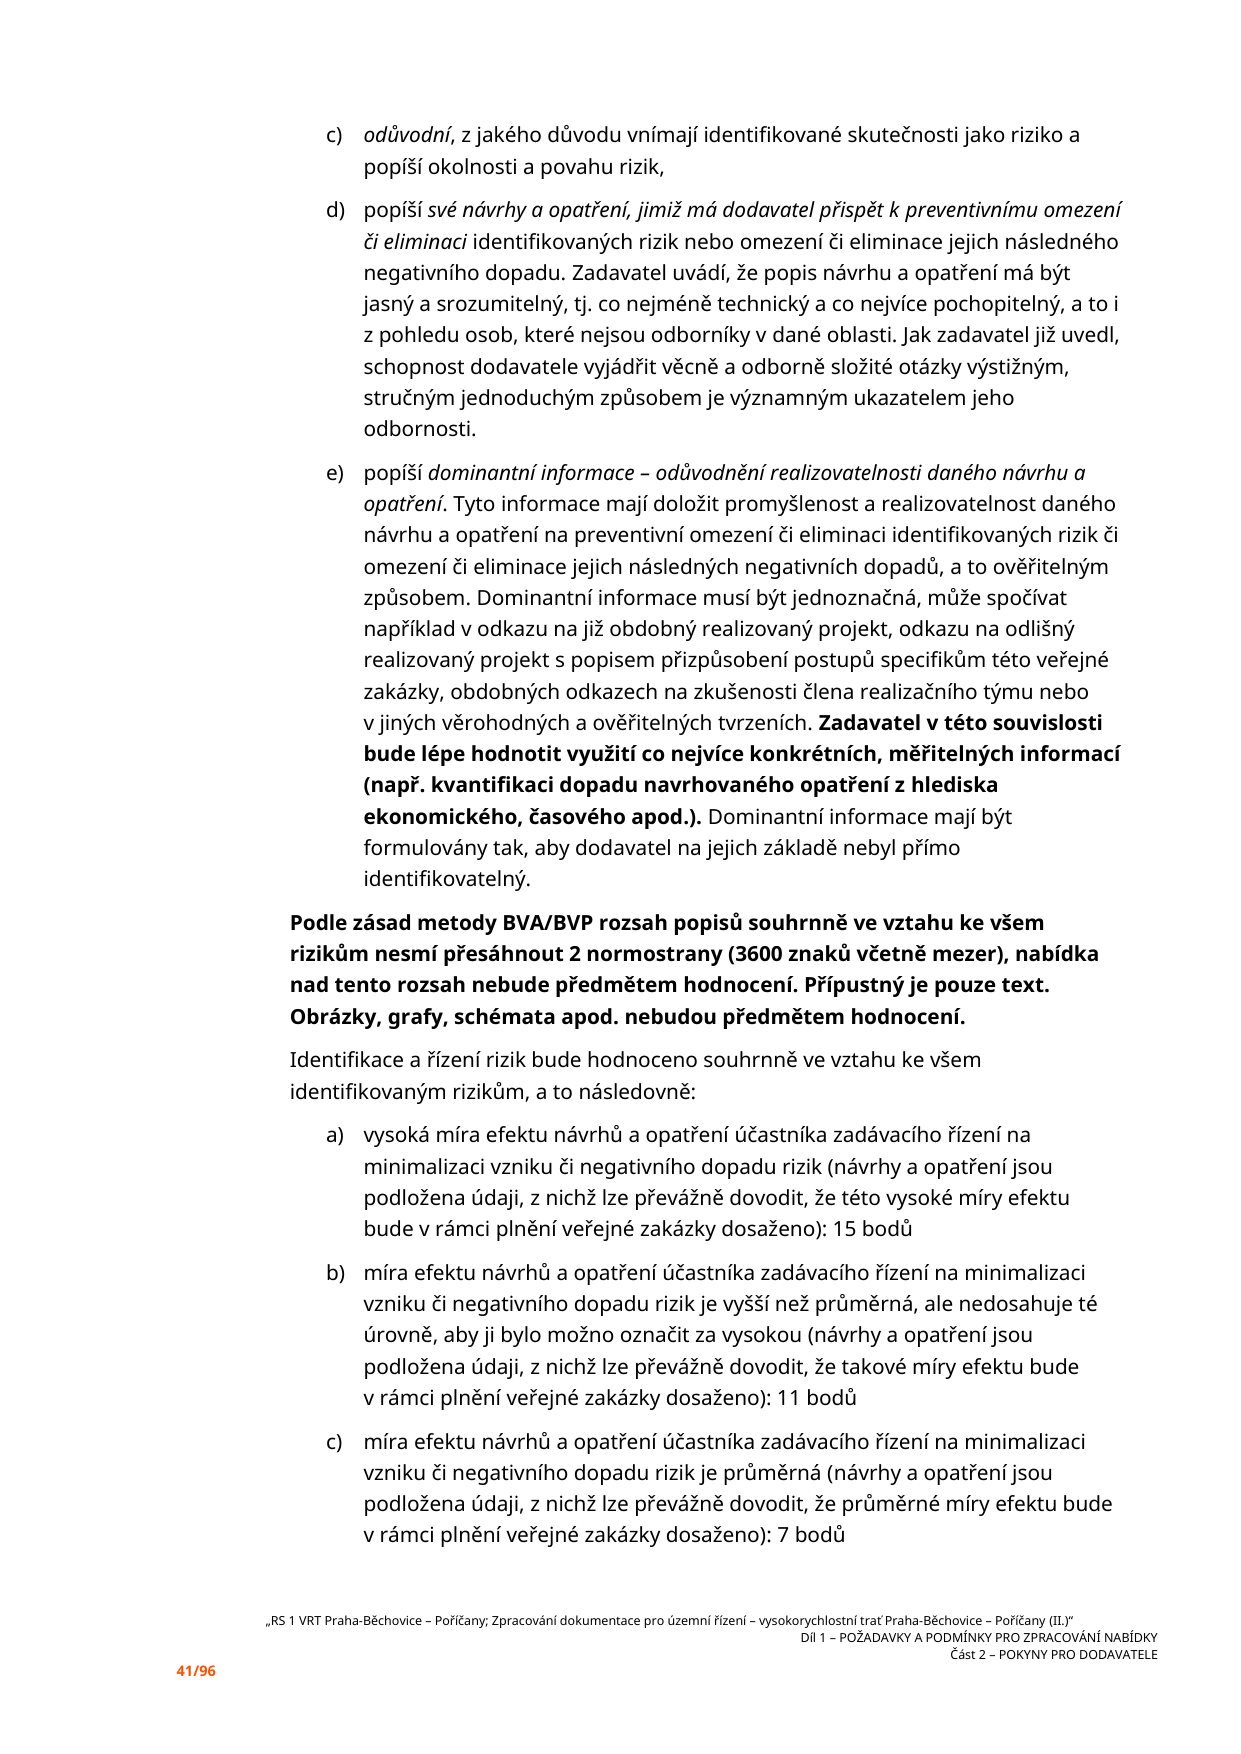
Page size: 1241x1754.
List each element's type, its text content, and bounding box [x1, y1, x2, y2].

text Podle zásad metody BVA/BVP rozsah popisů souhrnně ve vztahu ke všem rizikům nesmí přesáhnout 2 normostrany (3600 znaků včetně mezer), nabídka nad tento rozsah nebude předmětem hodnocení. Přípustný je pouze text. Obrázky, grafy, schémata apod. nebudou předmětem hodnocení. [289, 908, 1122, 1030]
list popíší dominantní informace – odůvodnění realizovatelnosti daného návrhu a opatření. Tyto informace mají doložit promyšlenost a realizovatelnost daného návrhu a opatření na preventivní omezení či eliminaci identifikovaných rizik či omezení či eliminace jejich následných negativních dopadů, a to ověřitelným způsobem. Dominantní informace musí být jednoznačná, může spočívat například v odkazu na již obdobný realizovaný projekt, odkazu na odlišný realizovaný projekt s popisem přizpůsobení postupů specifikům této veřejné zakázky, obdobných odkazech na zkušenosti člena realizačního týmu nebo v jiných věrohodných a ověřitelných tvrzeních. Zadavatel v této souvislosti bude lépe hodnotit využití co nejvíce konkrétních, měřitelných informací (např. kvantifikaci dopadu navrhovaného opatření z hlediska ekonomického, časového apod.). Dominantní informace mají být formulovány tak, aby dodavatel na jejich základě nebyl přímo identifikovatelný. [326, 458, 1122, 893]
list míra efektu návrhů a opatření účastníka zadávacího řízení na minimalizaci vzniku či negativního dopadu rizik je vyšší než průměrná, ale nedosahuje té úrovně, aby ji bylo možno označit za vysokou (návrhy a opatření jsou podložena údaji, z nichž lze převážně dovodit, že takové míry efektu bude v rámci plnění veřejné zakázky dosaženo): 11 bodů [326, 1258, 1122, 1412]
list míra efektu návrhů a opatření účastníka zadávacího řízení na minimalizaci vzniku či negativního dopadu rizik je průměrná (návrhy a opatření jsou podložena údaji, z nichž lze převážně dovodit, že průměrné míry efektu bude v rámci plnění veřejné zakázky dosaženo): 7 bodů [326, 1427, 1122, 1549]
list vysoká míra efektu návrhů a opatření účastníka zadávacího řízení na minimalizaci vzniku či negativního dopadu rizik (návrhy a opatření jsou podložena údaji, z nichž lze převážně dovodit, že této vysoké míry efektu bude v rámci plnění veřejné zakázky dosaženo): 15 bodů [326, 1121, 1122, 1243]
text Identifikace a řízení rizik bude hodnoceno souhrnně ve vztahu ke všem identifikovaným rizikům, a to následovně: [289, 1046, 1122, 1105]
list odůvodní, z jakého důvodu vnímají identifikované skutečnosti jako riziko a popíší okolnosti a povahu rizik, [326, 121, 1122, 180]
list popíší své návrhy a opatření, jimiž má dodavatel přispět k preventivnímu omezení či eliminaci identifikovaných rizik nebo omezení či eliminace jejich následného negativního dopadu. Zadavatel uvádí, že popis návrhu a opatření má být jasný a srozumitelný, tj. co nejméně technický a co nejvíce pochopitelný, a to i z pohledu osob, které nejsou odborníky v dané oblasti. Jak zadavatel již uvedl, schopnost dodavatele vyjádřit věcně a odborně složité otázky výstižným, stručným jednoduchým způsobem je významným ukazatelem jeho odbornosti. [326, 196, 1122, 443]
